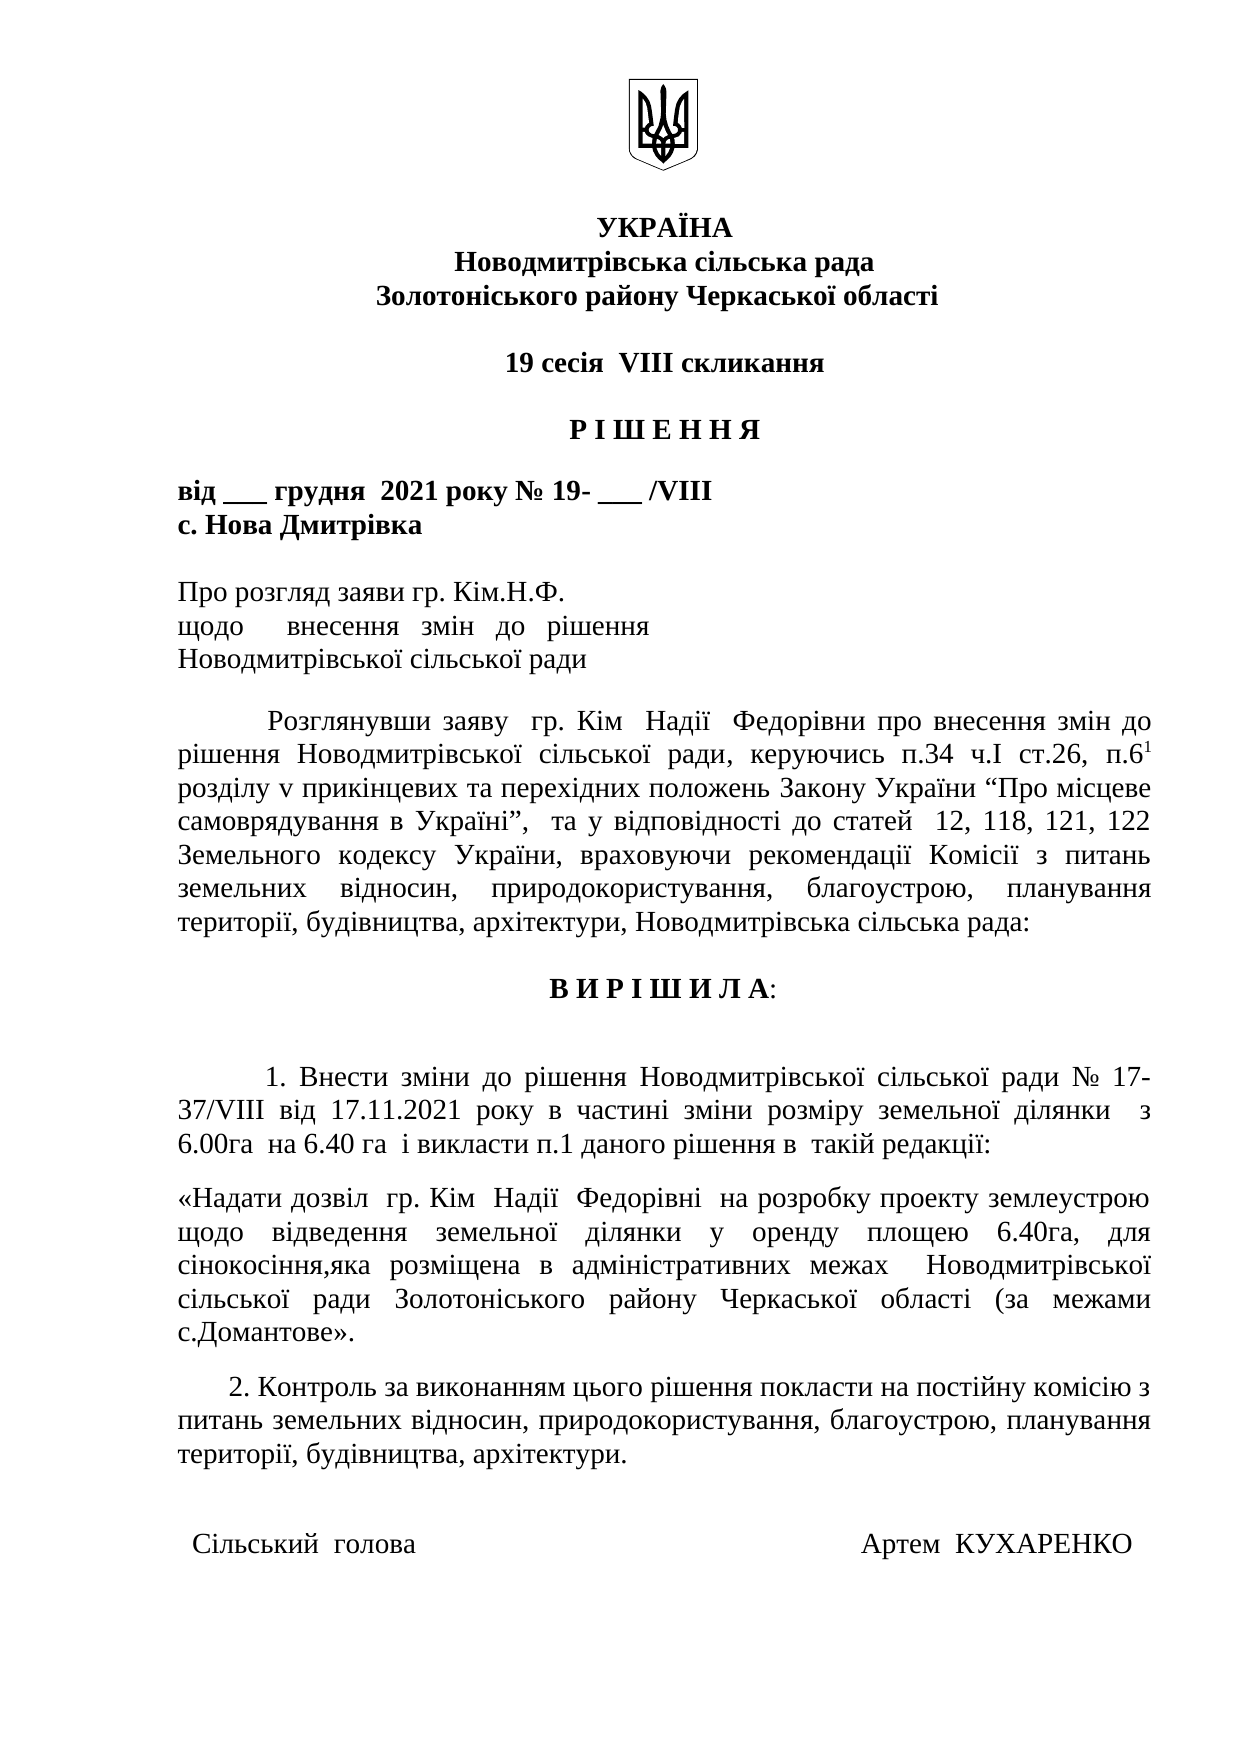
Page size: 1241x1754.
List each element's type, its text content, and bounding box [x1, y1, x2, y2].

text 1. Внести зміни до рішення Новодмитрівської сільської ради № 17-37/VІІІ від 17.11.2021 року в частині зміни розміру земельної ділянки з 6.00га на 6.40 га і викласти п.1 даного рішення в такій редакції: [177, 1059, 1152, 1159]
text УКРАЇНА [177, 211, 1152, 244]
text від ___ грудня 2021 року № 19- ___ /VІІІ [177, 473, 1152, 507]
text щодо внесення змін до рішення Новодмитрівської сільської ради [177, 608, 650, 675]
text с. Нова Дмитрівка [177, 507, 1152, 541]
text Сільський голова Артем КУХАРЕНКО [177, 1526, 1152, 1560]
text «Надати дозвіл гр. Кім Надії Федорівні на розробку проекту землеустрою щодо відведення земельної ділянки у оренду площею 6.40га, для сінокосіння,яка розміщена в адміністративних межах Новодмитрівської сільської ради Золотоніського району Черкаської області (за межами с.Домантове». [177, 1180, 1152, 1348]
text Золотоніського району Черкаської області [177, 278, 1137, 311]
text В И Р І Ш И Л А: [177, 971, 1152, 1004]
text 2. Контроль за виконанням цього рішення покласти на постійну комісію з питань земельних відносин, природокористування, благоустрою, планування території, будівництва, архітектури. [177, 1369, 1152, 1469]
text 19 сесія VIІІ скликання [177, 345, 1152, 378]
text Р І Ш Е Н Н Я [177, 412, 1152, 445]
text Новодмитрівська сільська рада [177, 244, 1152, 278]
text Розглянувши заяву гр. Кім Надії Федорівни про внесення змін до рішення Новодмитрівської сільської ради, керуючись п.34 ч.І ст.26, п.61 розділу v прикінцевих та перехідних положень Закону України “Про місцеве самоврядування в Україні”, та у відповідності до статей 12, 118, 121, 122 Земельного кодексу України, враховуючи рекомендації Комісії з питань земельних відносин, природокористування, благоустрою, планування території, будівництва, архітектури, Новодмитрівська сільська рада: [177, 703, 1152, 937]
text Про розгляд заяви гр. Кім.Н.Ф. [177, 574, 650, 608]
